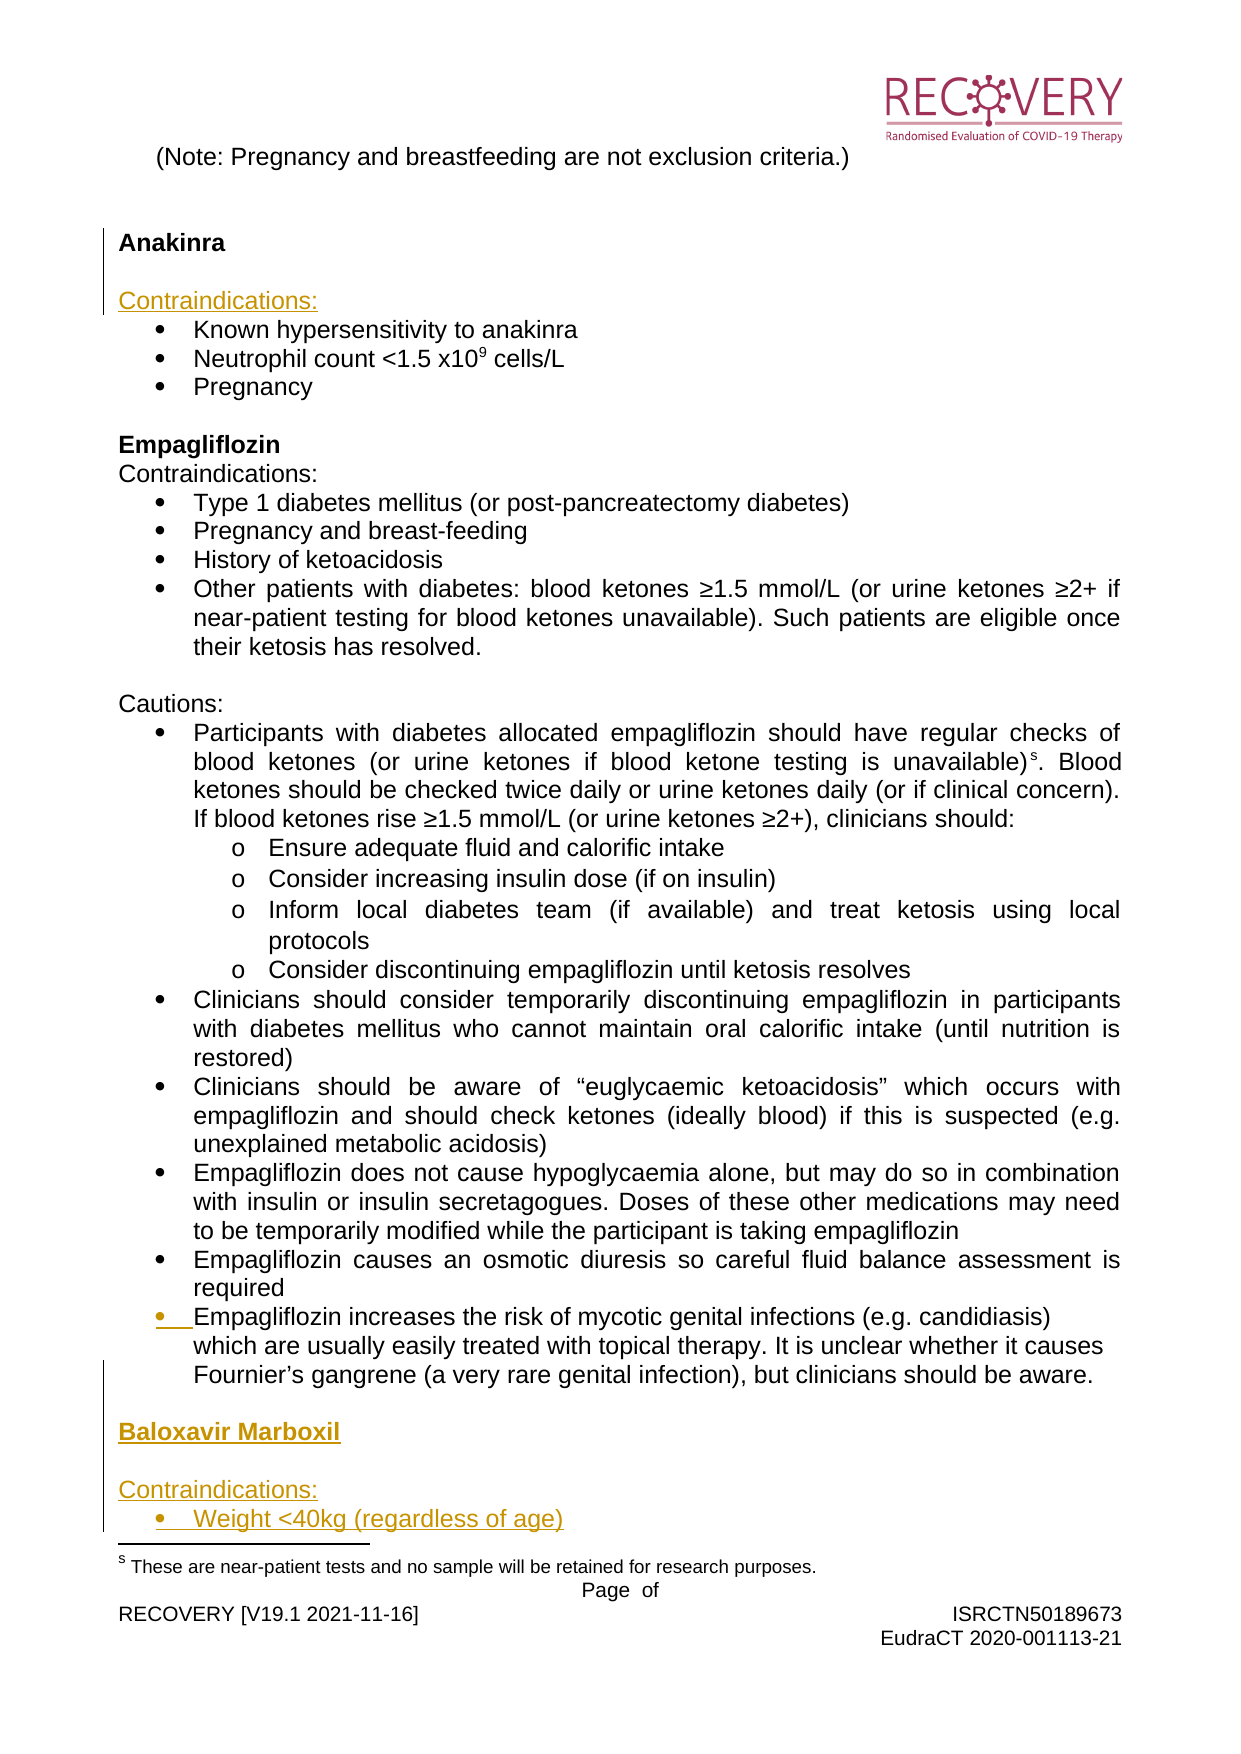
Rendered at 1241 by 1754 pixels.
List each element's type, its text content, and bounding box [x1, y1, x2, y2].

list Inform local diabetes team (if available) and treat ketosis using local protocols [231, 895, 1122, 954]
text Empagliflozin [118, 430, 1122, 459]
list History of ketoacidosis [156, 545, 1122, 574]
list Empagliflozin does not cause hypoglycaemia alone, but may do so in combination with insulin or insulin secretagogues. Doses of these other medications may need to be temporarily modified while the participant is taking empagliflozin [156, 1158, 1122, 1244]
list Ensure adequate fluid and calorific intake [231, 833, 1122, 864]
list Clinicians should be aware of “euglycaemic ketoacidosis” which occurs with empagliflozin and should check ketones (ideally blood) if this is suspected (e.g. unexplained metabolic acidosis) [156, 1072, 1122, 1158]
list Pregnancy and breast-feeding [156, 516, 1122, 545]
list Empagliflozin causes an osmotic diuresis so careful fluid balance assessment is required [156, 1244, 1122, 1302]
list Consider discontinuing empagliflozin until ketosis resolves [231, 954, 1122, 986]
list Pregnancy [156, 372, 1122, 401]
list Other patients with diabetes: blood ketones ≥1.5 mmol/L (or urine ketones ≥2+ if near-patient testing for blood ketones unavailable). Such patients are eligible once their ketosis has resolved. [156, 574, 1122, 660]
list Consider increasing insulin dose (if on insulin) [231, 864, 1122, 895]
list Type 1 diabetes mellitus (or post-pancreatectomy diabetes) [156, 487, 1122, 516]
list Known hypersensitivity to anakinra [156, 315, 1122, 343]
list Empagliflozin increases the risk of mycotic genital infections (e.g. candidiasis) which are usually easily treated with topical therapy. It is unclear whether it causes Fournier’s gangrene (a very rare genital infection), but clinicians should be aware. [156, 1302, 1122, 1388]
text Cautions: [118, 689, 1122, 718]
list Clinicians should consider temporarily discontinuing empagliflozin in participants with diabetes mellitus who cannot maintain oral calorific intake (until nutrition is restored) [156, 986, 1122, 1072]
picture [886, 75, 1123, 143]
list Neutrophil count <1.5 x109 cells/L [156, 343, 1122, 372]
list Participants with diabetes allocated empagliflozin should have regular checks of blood ketones (or urine ketones if blood ketone testing is unavailable). Blood ketones should be checked twice daily or urine ketones daily (or if clinical concern). If blood ketones rise ≥1.5 mmol/L (or urine ketones ≥2+), clinicians should: [156, 718, 1122, 833]
text Contraindications: [118, 459, 1122, 487]
text Anakinra [118, 228, 1122, 257]
text (Note: Pregnancy and breastfeeding are not exclusion criteria.) [156, 142, 1122, 171]
